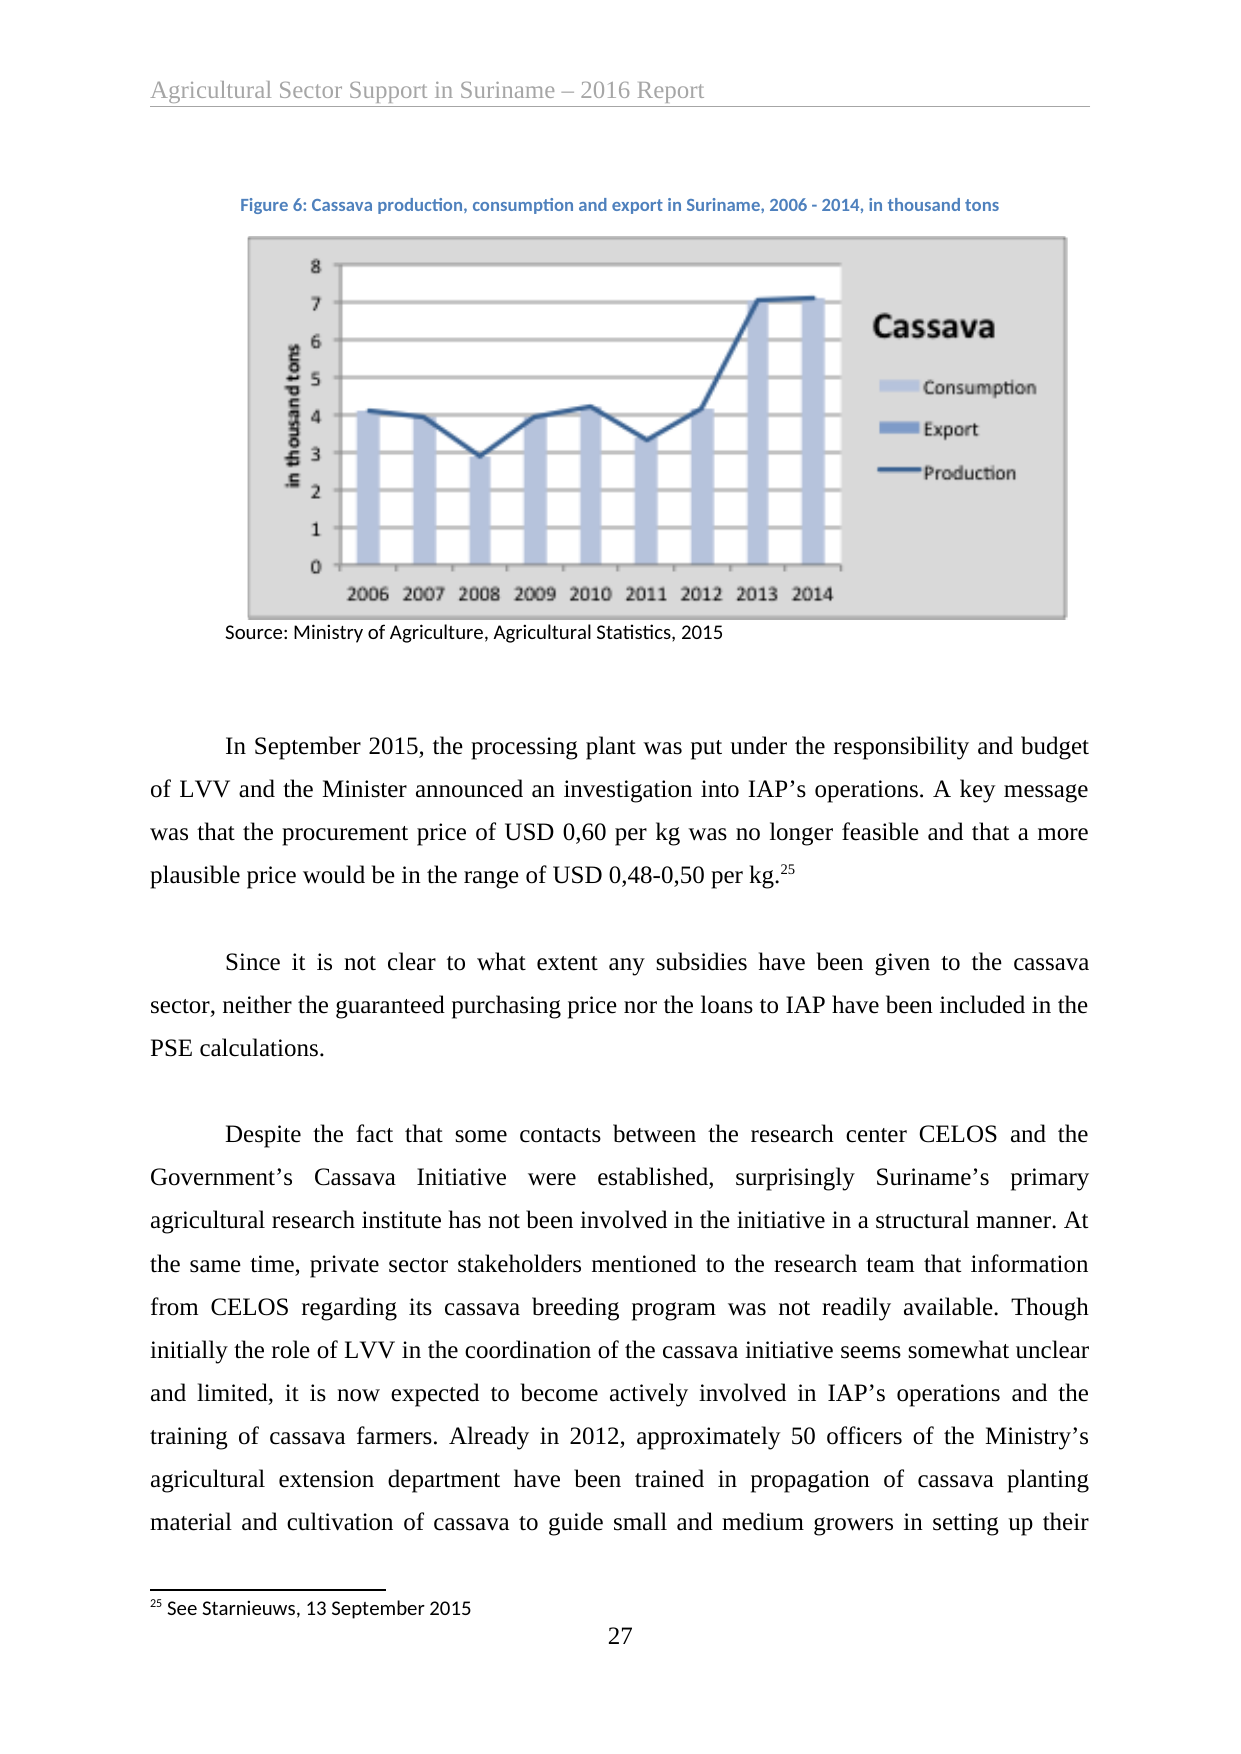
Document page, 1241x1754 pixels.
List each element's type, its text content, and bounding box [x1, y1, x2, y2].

text Since it is not clear to what extent any subsidies have been given to the cassava sector, neither the guaranteed purchasing price nor the loans to IAP have been included in the PSE calculations. [150, 947, 1090, 1062]
text Figure 6: Cassava production, consumption and export in Suriname, 2006 - 2014, in thousand tons [150, 193, 1090, 216]
text Source: Ministry of Agriculture, Agricultural Statistics, 2015 [150, 619, 1090, 645]
picture [247, 236, 1068, 620]
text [150, 1119, 1090, 1536]
text In September 2015, the processing plant was put under the responsibility and budget of LVV and the Minister announced an investigation into IAP’s operations. A key message was that the procurement price of USD 0,60 per kg was no longer feasible and that a more plausible price would be in the range of USD 0,48-0,50 per kg. [150, 731, 1090, 889]
